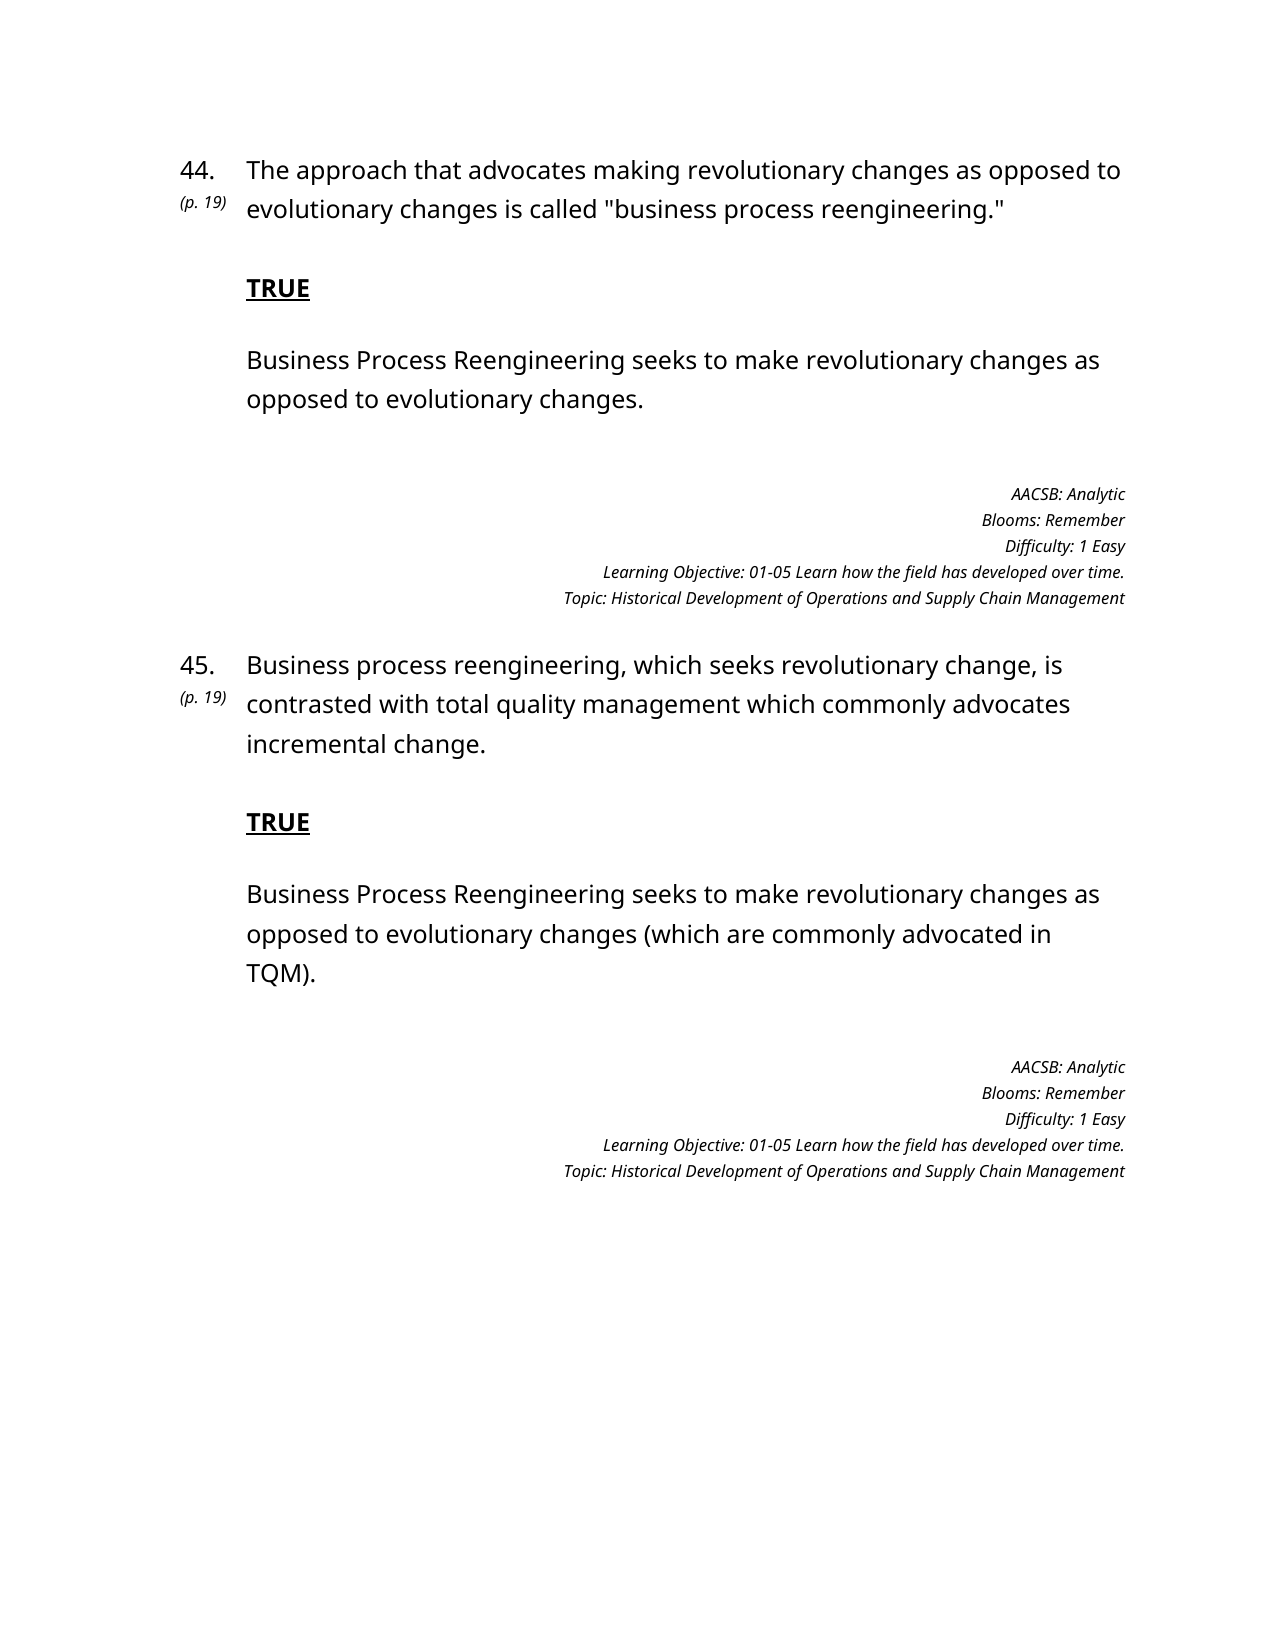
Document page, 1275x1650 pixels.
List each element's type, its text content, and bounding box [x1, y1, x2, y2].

table_header AACSB: Analytic Blooms: Remember Difficulty: 1 Easy Learning Objective: 01-05 Learn how the field has developed over time. Topic: Historical Development of Operations and Supply Chain Management [180, 482, 1125, 645]
table_header Business process reengineering, which seeks revolutionary change, is contrasted with total quality management which commonly advocates incremental change. TRUE Business Process Reengineering seeks to make revolutionary changes as opposed to evolutionary changes (which are commonly advocated in TQM). [246, 648, 1125, 1027]
table_header 45. (p. 19) [180, 648, 246, 1027]
table_header AACSB: Analytic Blooms: Remember Difficulty: 1 Easy Learning Objective: 01-05 Learn how the field has developed over time. Topic: Historical Development of Operations and Supply Chain Management [180, 1056, 1125, 1219]
table_header The approach that advocates making revolutionary changes as opposed to evolutionary changes is called "business process reengineering." TRUE Business Process Reengineering seeks to make revolutionary changes as opposed to evolutionary changes. [246, 153, 1125, 453]
table_header 44. (p. 19) [180, 153, 246, 453]
